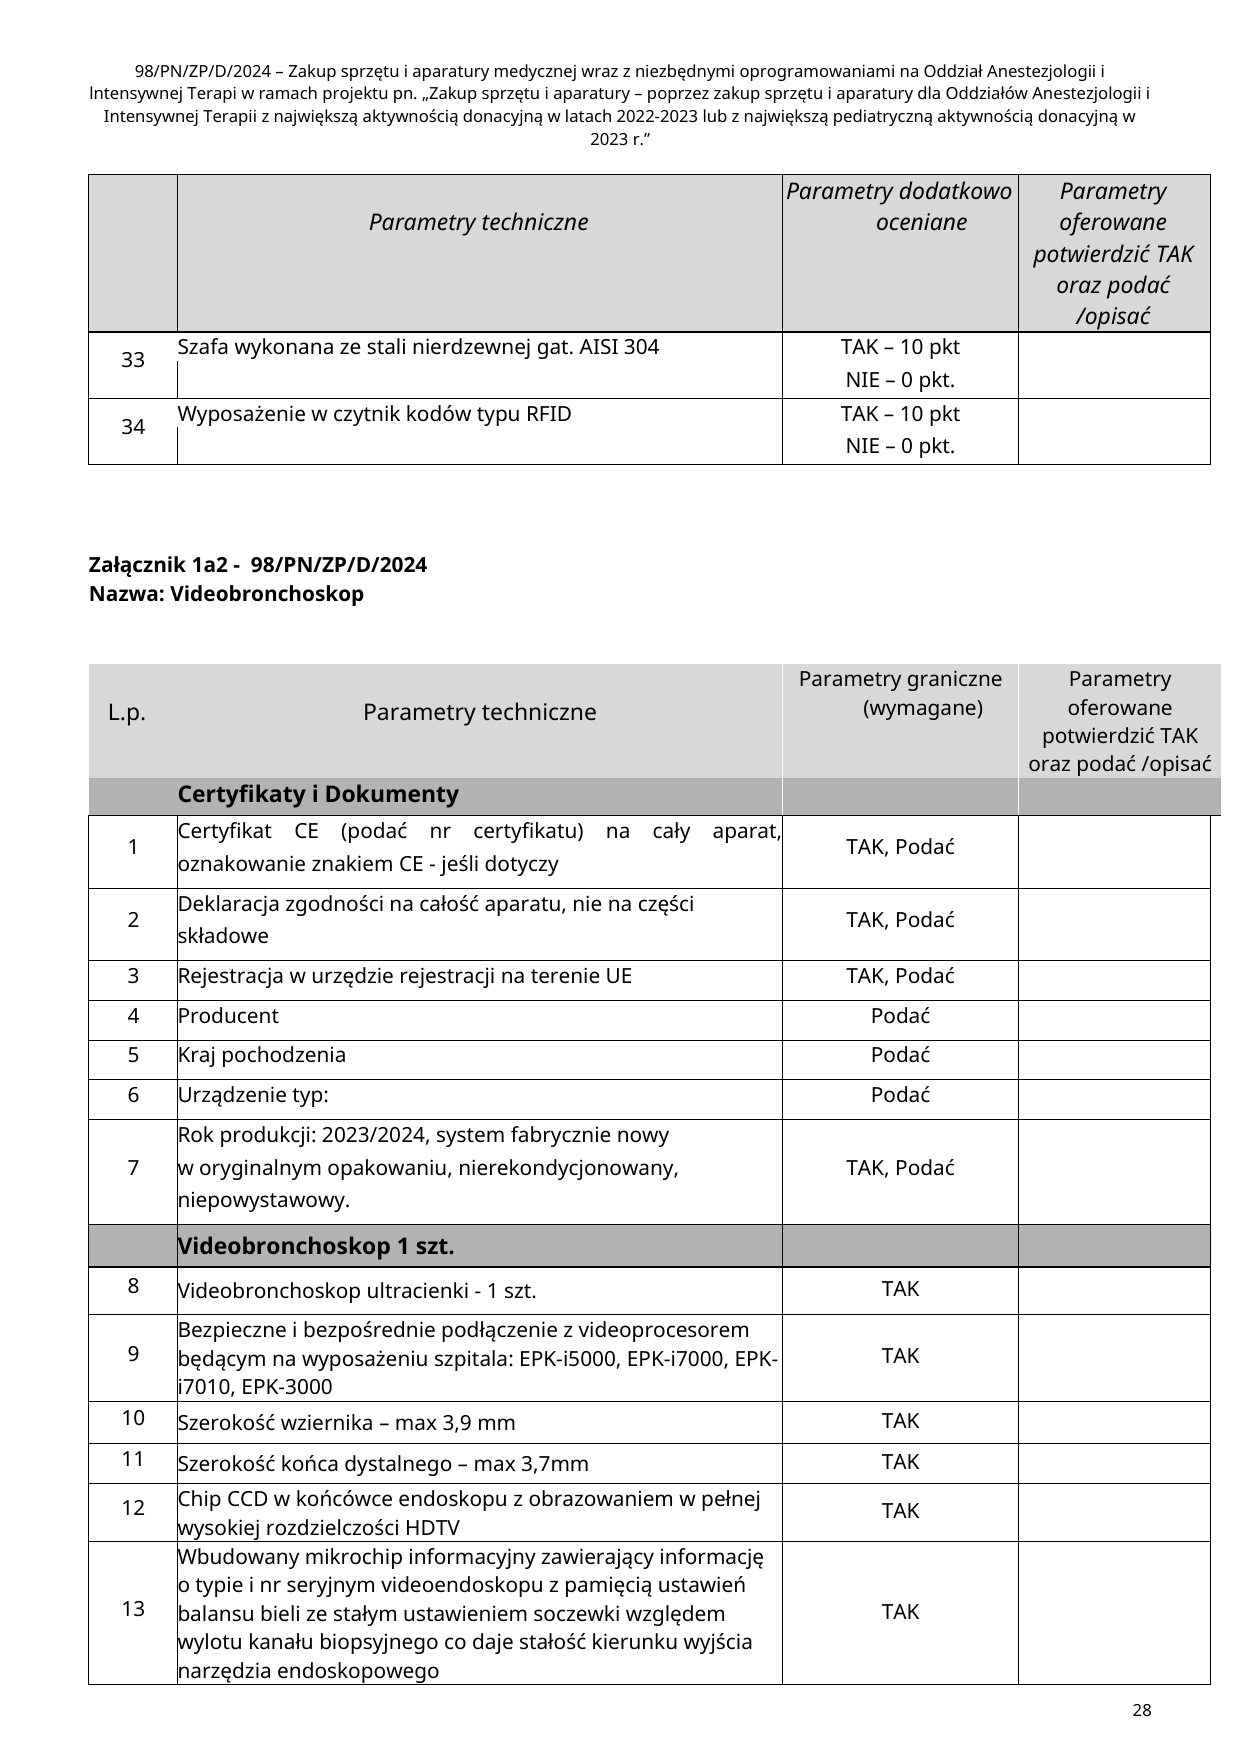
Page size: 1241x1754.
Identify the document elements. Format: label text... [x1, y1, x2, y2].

table_cell Videobronchoskop 1 szt. [178, 1225, 782, 1266]
table_cell [1019, 1268, 1210, 1314]
table_cell TAK – 10 pkt NIE – 0 pkt. [783, 399, 1018, 464]
table_cell [1019, 1120, 1210, 1224]
table_cell Podać [783, 1080, 1018, 1119]
table_cell Chip CCD w końcówce endoskopu z obrazowaniem w pełnej wysokiej rozdzielczości HDTV [178, 1484, 782, 1541]
table_cell Szerokość końca dystalnego – max 3,7mm [178, 1444, 782, 1483]
table_cell [1019, 1315, 1210, 1401]
table_cell TAK, Podać [783, 889, 1018, 960]
table_header Parametry techniczne [177, 664, 782, 778]
table_cell [1019, 1041, 1210, 1079]
table_cell 12 [89, 1484, 177, 1541]
table_cell Certyfikaty i Dokumenty [177, 778, 782, 815]
table_cell Szerokość wziernika – max 3,9 mm [178, 1402, 782, 1443]
table_cell [1019, 889, 1210, 960]
table_cell 2 [89, 889, 177, 960]
table_cell Podać [783, 1001, 1018, 1039]
table_cell 4 [89, 1001, 177, 1039]
table_cell 6 [89, 1080, 177, 1119]
table_cell Rejestracja w urzędzie rejestracji na terenie UE [178, 961, 782, 1000]
table_cell 3 [89, 961, 177, 1000]
table_cell [1019, 1225, 1210, 1266]
table_cell Wyposażenie w czytnik kodów typu RFID [178, 399, 782, 464]
table_cell TAK [783, 1484, 1018, 1541]
table_header Parametry graniczne (wymagane) [783, 664, 1018, 778]
table_cell [1019, 1444, 1210, 1483]
table_cell 11 [89, 1444, 177, 1483]
table_cell [1019, 1001, 1210, 1039]
table_cell Producent [178, 1001, 782, 1039]
table_cell Rok produkcji: 2023/2024, system fabrycznie nowy w oryginalnym opakowaniu, nierekondycjonowany, niepowystawowy. [178, 1120, 782, 1224]
table_cell [1019, 816, 1210, 888]
text Nazwa: Videobronchoskop [89, 579, 1152, 607]
table_cell 9 [89, 1315, 177, 1401]
table_cell 33 [89, 333, 177, 398]
table_cell Parametry dodatkowo oceniane [783, 175, 1018, 331]
table_cell [1019, 961, 1210, 1000]
table_cell Deklaracja zgodności na całość aparatu, nie na części składowe [178, 889, 782, 960]
table_cell 7 [89, 1120, 177, 1224]
table_cell TAK [783, 1268, 1018, 1314]
table_cell Wbudowany mikrochip informacyjny zawierający informację o typie i nr seryjnym videoendoskopu z pamięcią ustawień balansu bieli ze stałym ustawieniem soczewki względem wylotu kanału biopsyjnego co daje stałość kierunku wyjścia narzędzia endoskopowego [178, 1542, 782, 1684]
table_cell Bezpieczne i bezpośrednie podłączenie z videoprocesorem będącym na wyposażeniu szpitala: EPK-i5000, EPK-i7000, EPK-i7010, EPK-3000 [178, 1315, 782, 1401]
table_cell 34 [89, 399, 177, 464]
table_cell 8 [89, 1268, 177, 1314]
text Załącznik 1a2 - 98/PN/ZP/D/2024 [89, 550, 1152, 579]
table_cell TAK – 10 pkt NIE – 0 pkt. [783, 333, 1018, 398]
table_cell TAK, Podać [783, 816, 1018, 888]
table_cell 10 [89, 1402, 177, 1443]
table_cell [89, 1225, 177, 1266]
table_cell TAK, Podać [783, 1120, 1018, 1224]
table_cell [1019, 1542, 1210, 1684]
table_cell [783, 778, 1018, 815]
table_cell [89, 778, 177, 815]
table_cell 1 [89, 816, 177, 888]
table_header Parametry oferowane potwierdzić TAK oraz podać /opisać [1019, 664, 1221, 778]
table_header L.p. [89, 664, 177, 778]
table_cell Parametry oferowane potwierdzić TAK oraz podać /opisać [1019, 175, 1210, 331]
table_cell Szafa wykonana ze stali nierdzewnej gat. AISI 304 [178, 333, 782, 398]
table_cell Kraj pochodzenia [178, 1041, 782, 1079]
table_cell [1019, 333, 1210, 398]
table_cell [1019, 1484, 1210, 1541]
table_cell Podać [783, 1041, 1018, 1079]
table_cell 5 [89, 1041, 177, 1079]
table_cell TAK [783, 1402, 1018, 1443]
table_cell Parametry techniczne [178, 175, 782, 331]
table_cell TAK [783, 1315, 1018, 1401]
table_cell [1019, 778, 1221, 815]
table_cell TAK [783, 1542, 1018, 1684]
table_cell Certyfikat CE (podać nr certyfikatu) na cały aparat, oznakowanie znakiem CE - jeśli dotyczy [178, 816, 782, 888]
table_cell TAK, Podać [783, 961, 1018, 1000]
table_cell [1019, 399, 1210, 464]
table_cell [1019, 1080, 1210, 1119]
table_cell [89, 175, 177, 331]
table_cell TAK [783, 1444, 1018, 1483]
table_cell Urządzenie typ: [178, 1080, 782, 1119]
table_cell [783, 1225, 1018, 1266]
table_cell Videobronchoskop ultracienki - 1 szt. [178, 1268, 782, 1314]
table_cell 13 [89, 1542, 177, 1684]
table_cell [1019, 1402, 1210, 1443]
